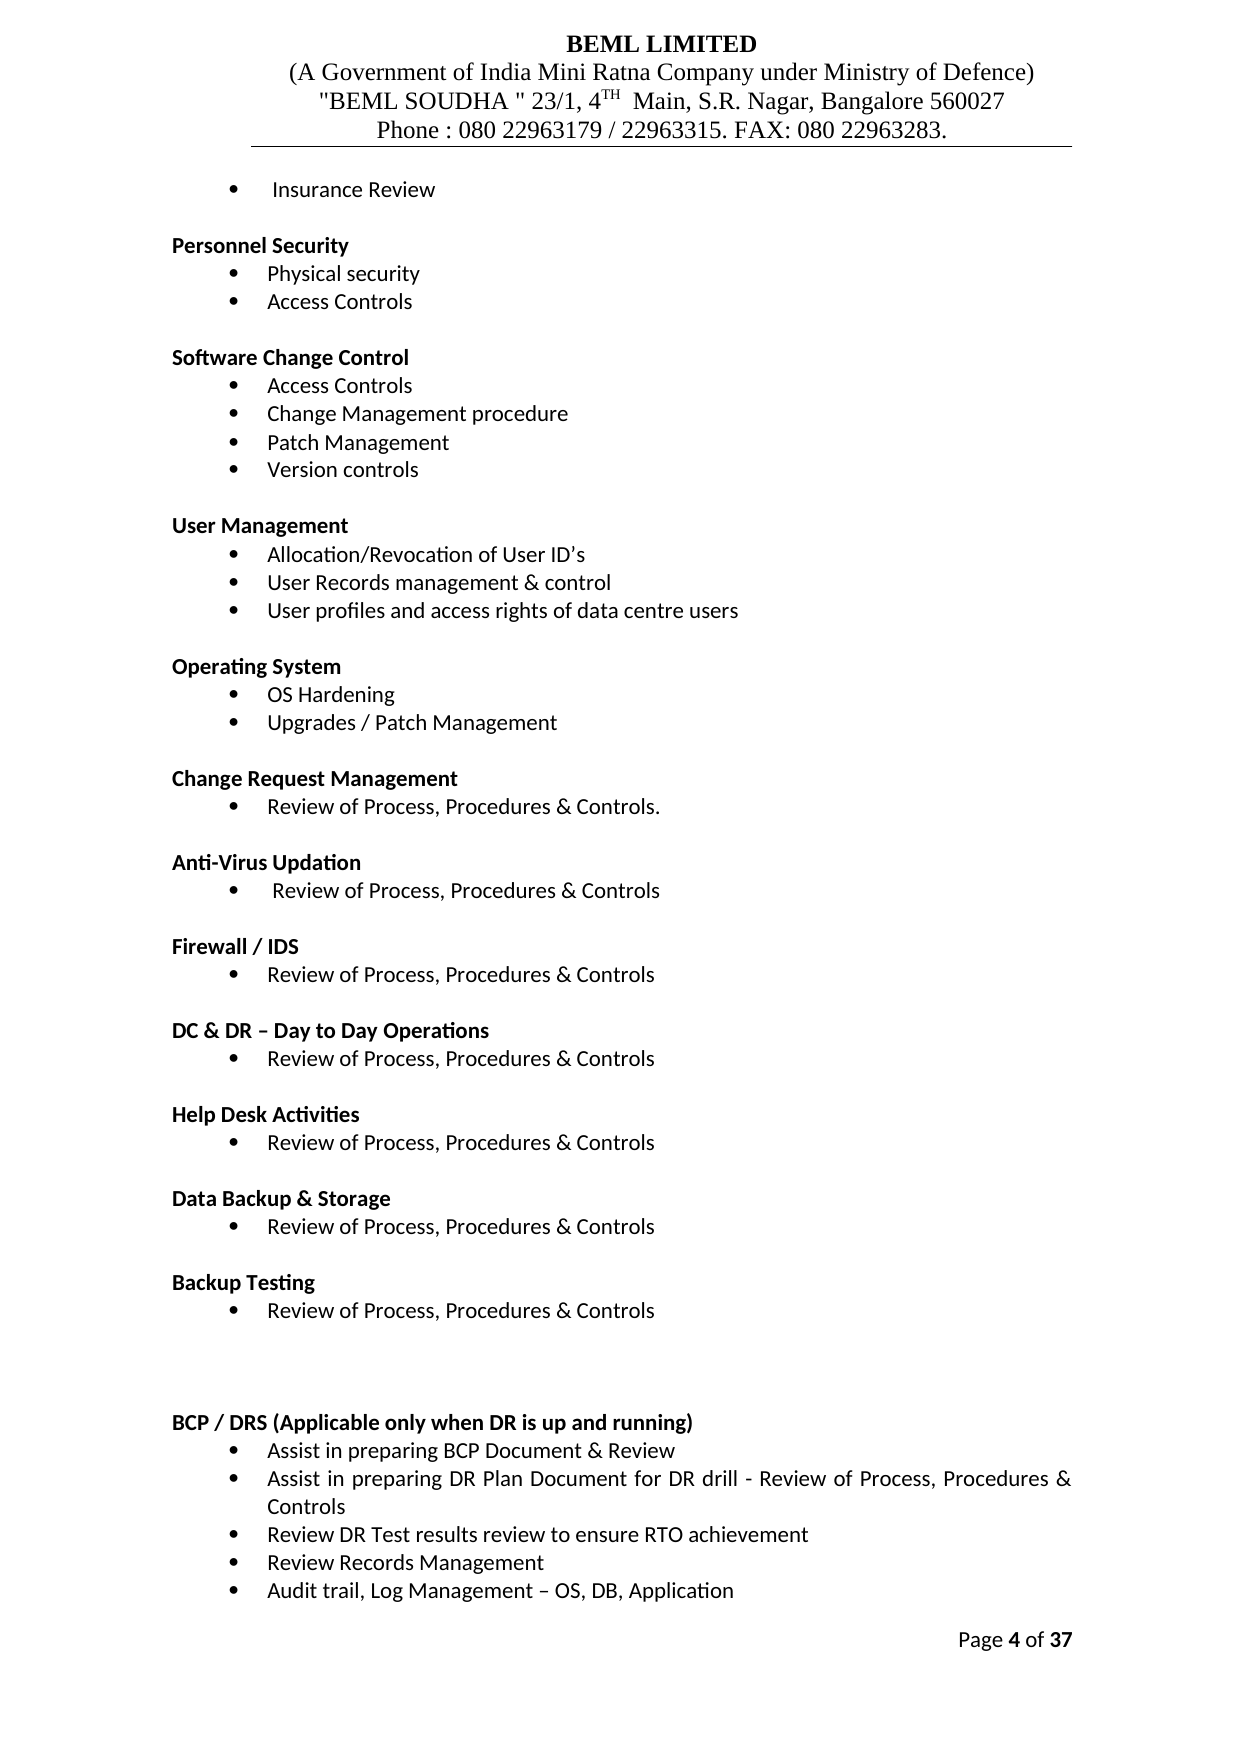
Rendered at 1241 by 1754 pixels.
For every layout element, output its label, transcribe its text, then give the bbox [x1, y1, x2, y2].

text Data Backup & Storage [172, 1184, 1072, 1212]
list Review of Process, Procedures & Controls [229, 1296, 1072, 1324]
list User profiles and access rights of data centre users [229, 596, 1072, 624]
list Review of Process, Procedures & Controls [229, 1212, 1072, 1240]
text Help Desk Activities [172, 1100, 1072, 1128]
list Upgrades / Patch Management [229, 708, 1072, 736]
text User Management [172, 512, 1072, 540]
text BCP / DRS (Applicable only when DR is up and running) [172, 1408, 1072, 1436]
list Assist in preparing BCP Document & Review [229, 1436, 1072, 1464]
list Review of Process, Procedures & Controls [229, 1128, 1072, 1156]
text Software Change Control [172, 343, 1072, 372]
list OS Hardening [229, 680, 1072, 708]
list Access Controls [229, 287, 1072, 316]
text Change Request Management [172, 764, 1072, 792]
list Review DR Test results review to ensure RTO achievement [229, 1520, 1072, 1548]
list Change Management procedure [229, 399, 1072, 428]
text Backup Testing [172, 1268, 1072, 1296]
list Review of Process, Procedures & Controls [229, 1044, 1072, 1072]
list User Records management & control [229, 568, 1072, 596]
text Firewall / IDS [172, 932, 1072, 960]
list Review of Process, Procedures & Controls. [229, 792, 1072, 820]
list Audit trail, Log Management – OS, DB, Application [229, 1576, 1072, 1604]
list Assist in preparing DR Plan Document for DR drill - Review of Process, Procedures & Controls [229, 1464, 1072, 1520]
list Allocation/Revocation of User ID’s [229, 540, 1072, 568]
text Operating System [172, 652, 1072, 680]
text Anti-Virus Updation [172, 848, 1072, 876]
list Insurance Review [229, 175, 1072, 203]
text Personnel Security [172, 231, 1072, 259]
list Review of Process, Procedures & Controls [229, 960, 1072, 988]
list Access Controls [229, 372, 1072, 399]
list Version controls [229, 456, 1072, 484]
list Physical security [229, 259, 1072, 287]
text DC & DR – Day to Day Operations [172, 1016, 1072, 1044]
list Review Records Management [229, 1548, 1072, 1576]
list Patch Management [229, 428, 1072, 456]
list Review of Process, Procedures & Controls [229, 876, 1072, 904]
